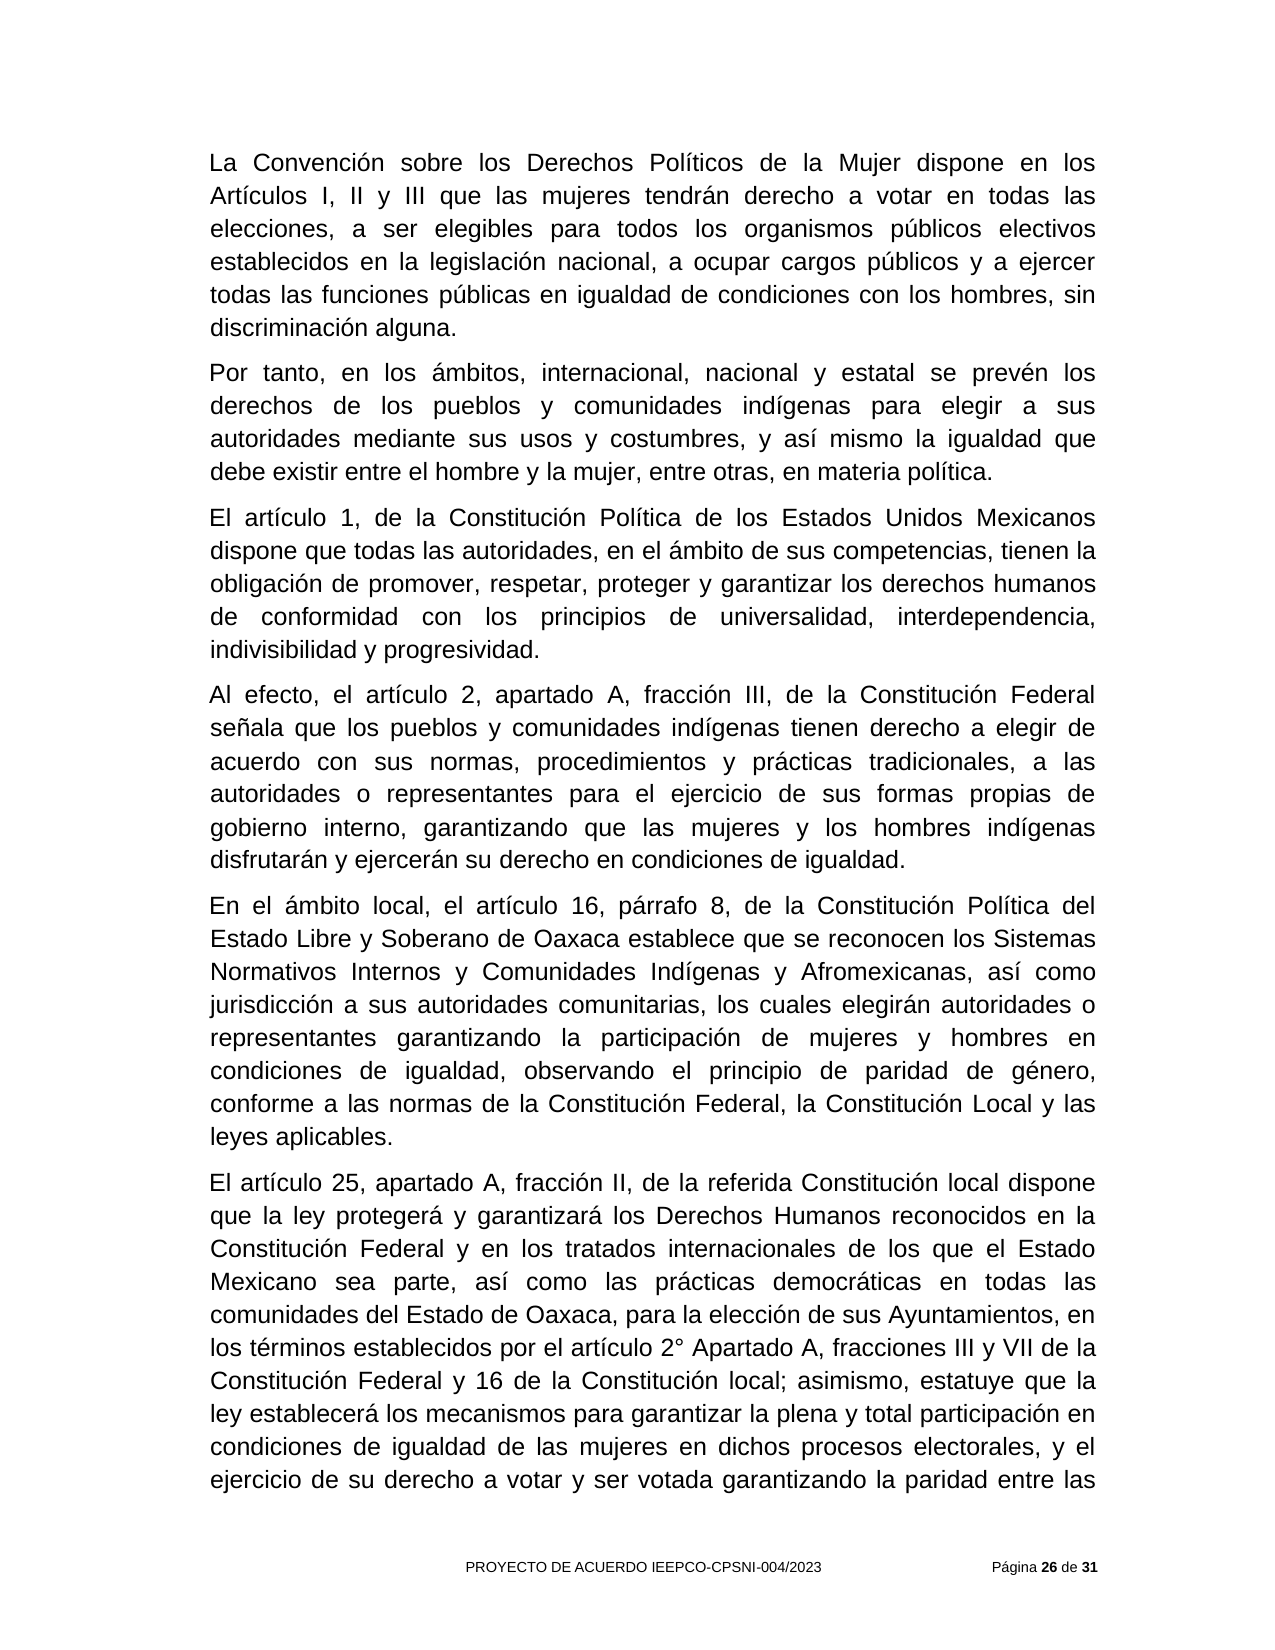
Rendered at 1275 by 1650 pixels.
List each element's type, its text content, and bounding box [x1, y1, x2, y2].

text La Convención sobre los Derechos Políticos de la Mujer dispone en los Artículos I, II y III que las mujeres tendrán derecho a votar en todas las elecciones, a ser elegibles para todos los organismos públicos electivos establecidos en la legislación nacional, a ocupar cargos públicos y a ejercer todas las funciones públicas en igualdad de condiciones con los hombres, sin discriminación alguna. [209, 148, 1097, 341]
text Por tanto, en los ámbitos, internacional, nacional y estatal se prevén los derechos de los pueblos y comunidades indígenas para elegir a sus autoridades mediante sus usos y costumbres, y así mismo la igualdad que debe existir entre el hombre y la mujer, entre otras, en materia política. [209, 358, 1097, 486]
text En el ámbito local, el artículo 16, párrafo 8, de la Constitución Política del Estado Libre y Soberano de Oaxaca establece que se reconocen los Sistemas Normativos Internos y Comunidades Indígenas y Afromexicanas, así como jurisdicción a sus autoridades comunitarias, los cuales elegirán autoridades o representantes garantizando la participación de mujeres y hombres en condiciones de igualdad, observando el principio de paridad de género, conforme a las normas de la Constitución Federal, la Constitución Local y las leyes aplicables. [209, 891, 1097, 1151]
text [209, 1168, 1097, 1494]
text Al efecto, el artículo 2, apartado A, fracción III, de la Constitución Federal señala que los pueblos y comunidades indígenas tienen derecho a elegir de acuerdo con sus normas, procedimientos y prácticas tradicionales, a las autoridades o representantes para el ejercicio de sus formas propias de gobierno interno, garantizando que las mujeres y los hombres indígenas disfrutarán y ejercerán su derecho en condiciones de igualdad. [209, 680, 1097, 874]
text El artículo 1, de la Constitución Política de los Estados Unidos Mexicanos dispone que todas las autoridades, en el ámbito de sus competencias, tienen la obligación de promover, respetar, proteger y garantizar los derechos humanos de conformidad con los principios de universalidad, interdependencia, indivisibilidad y progresividad. [209, 503, 1097, 664]
